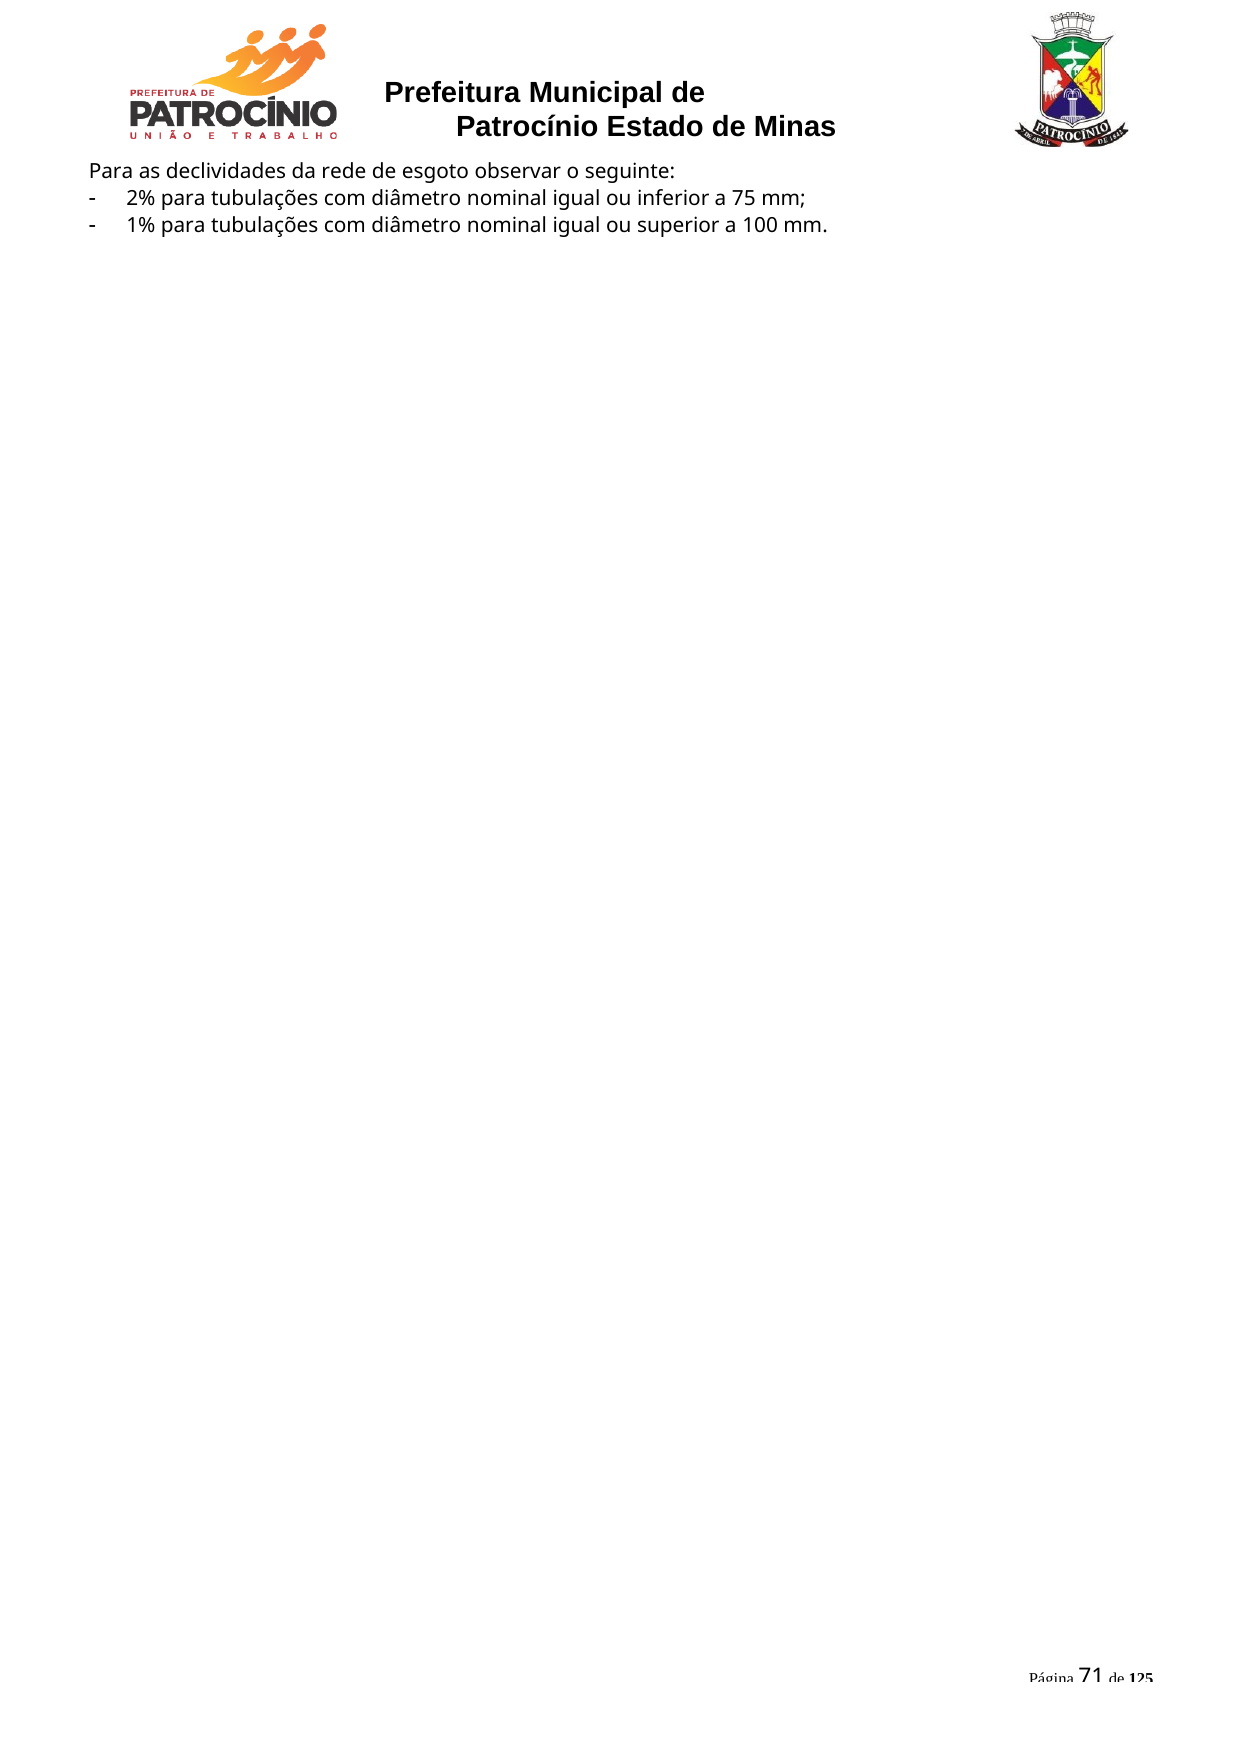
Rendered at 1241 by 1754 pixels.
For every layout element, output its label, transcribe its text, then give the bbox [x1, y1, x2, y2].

list 1% para tubulações com diâmetro nominal igual ou superior a 100 mm. [88, 210, 1219, 239]
picture [1014, 12, 1129, 147]
list 2% para tubulações com diâmetro nominal igual ou inferior a 75 mm; [88, 185, 1219, 210]
picture [130, 24, 337, 139]
text Para as declividades da rede de esgoto observar o seguinte: [88, 156, 1219, 185]
